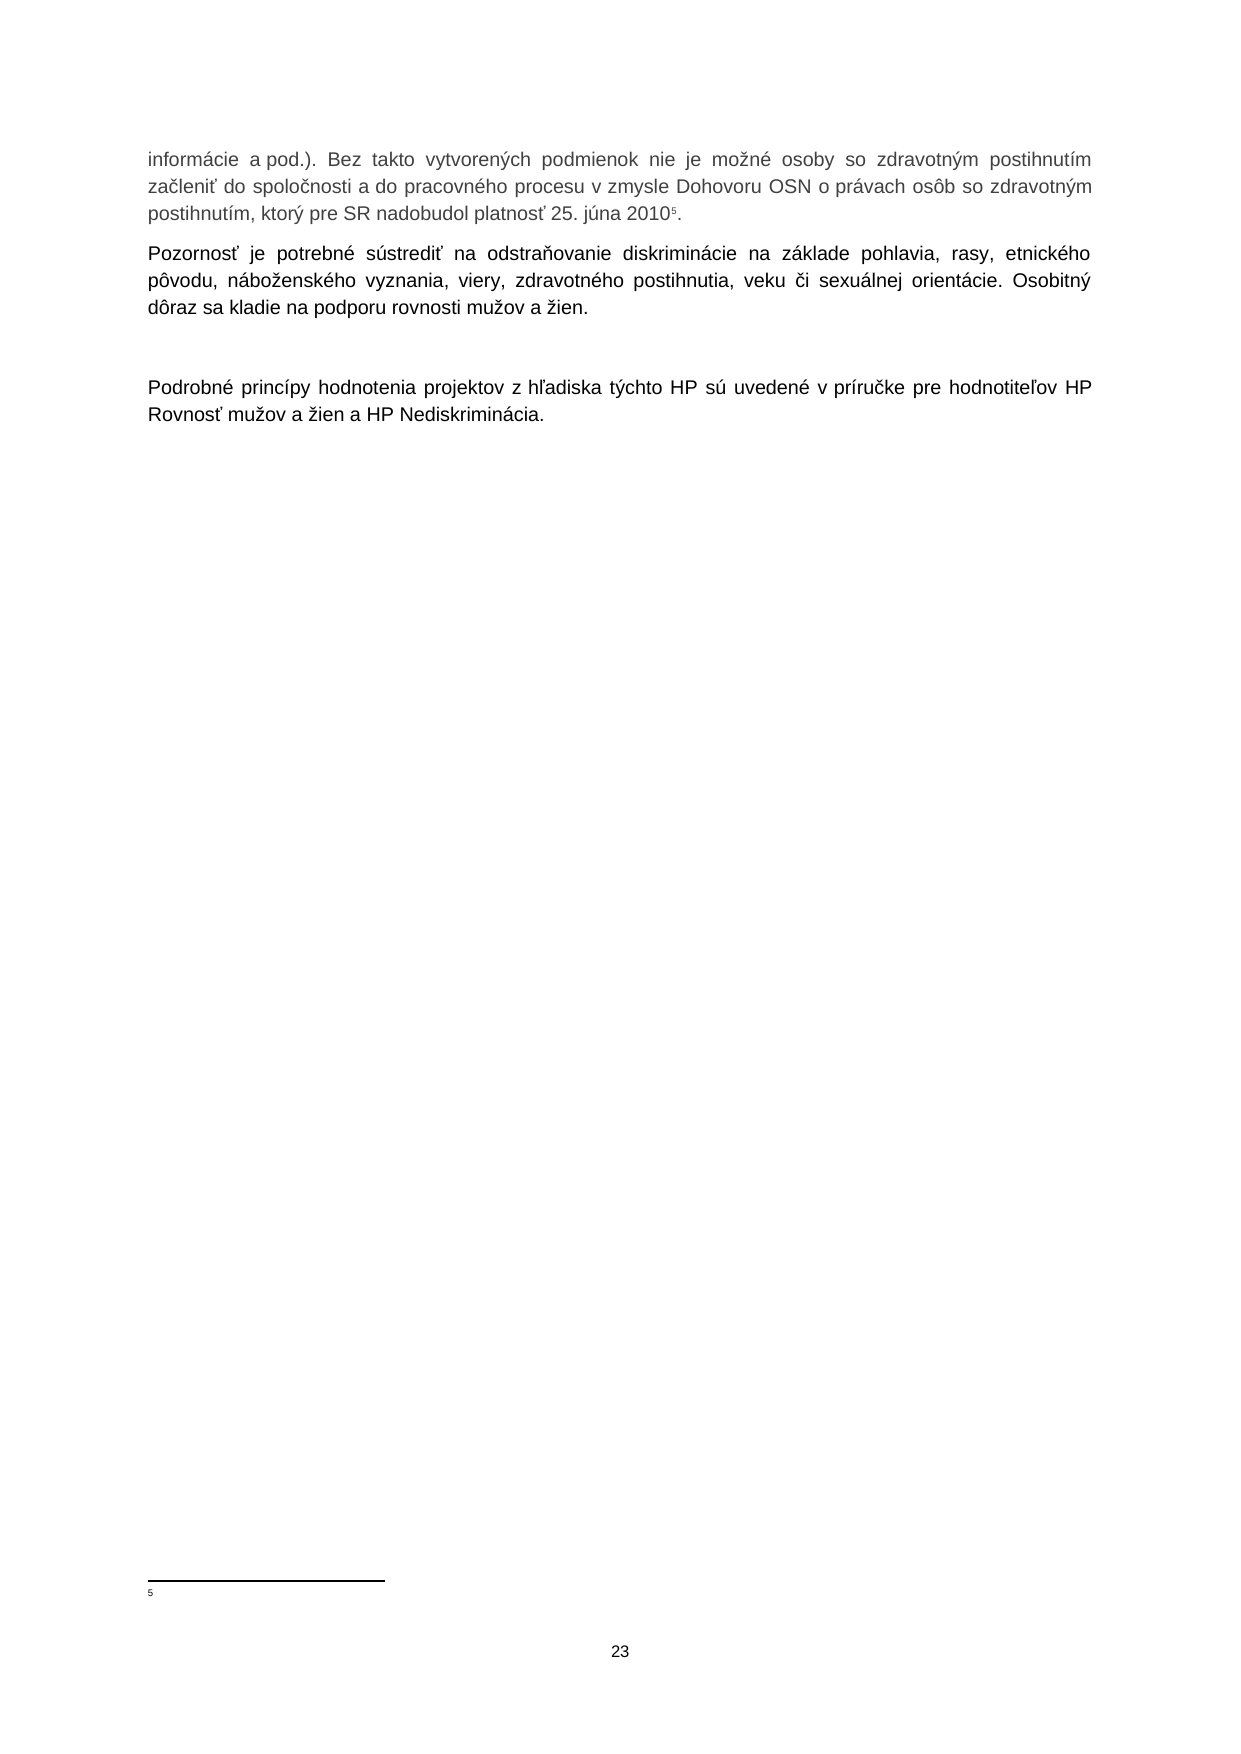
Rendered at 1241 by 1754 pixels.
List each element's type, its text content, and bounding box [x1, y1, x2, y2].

text Pozornosť je potrebné sústrediť na odstraňovanie diskriminácie na základe pohlavia, rasy, etnického pôvodu, náboženského vyznania, viery, zdravotného postihnutia, veku či sexuálnej orientácie. Osobitný dôraz sa kladie na podporu rovnosti mužov a žien. [148, 242, 1092, 319]
text Podrobné princípy hodnotenia projektov z hľadiska týchto HP sú uvedené v príručke pre hodnotiteľov HP Rovnosť mužov a žien a HP Nediskriminácia. [148, 376, 1092, 425]
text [148, 148, 1092, 225]
